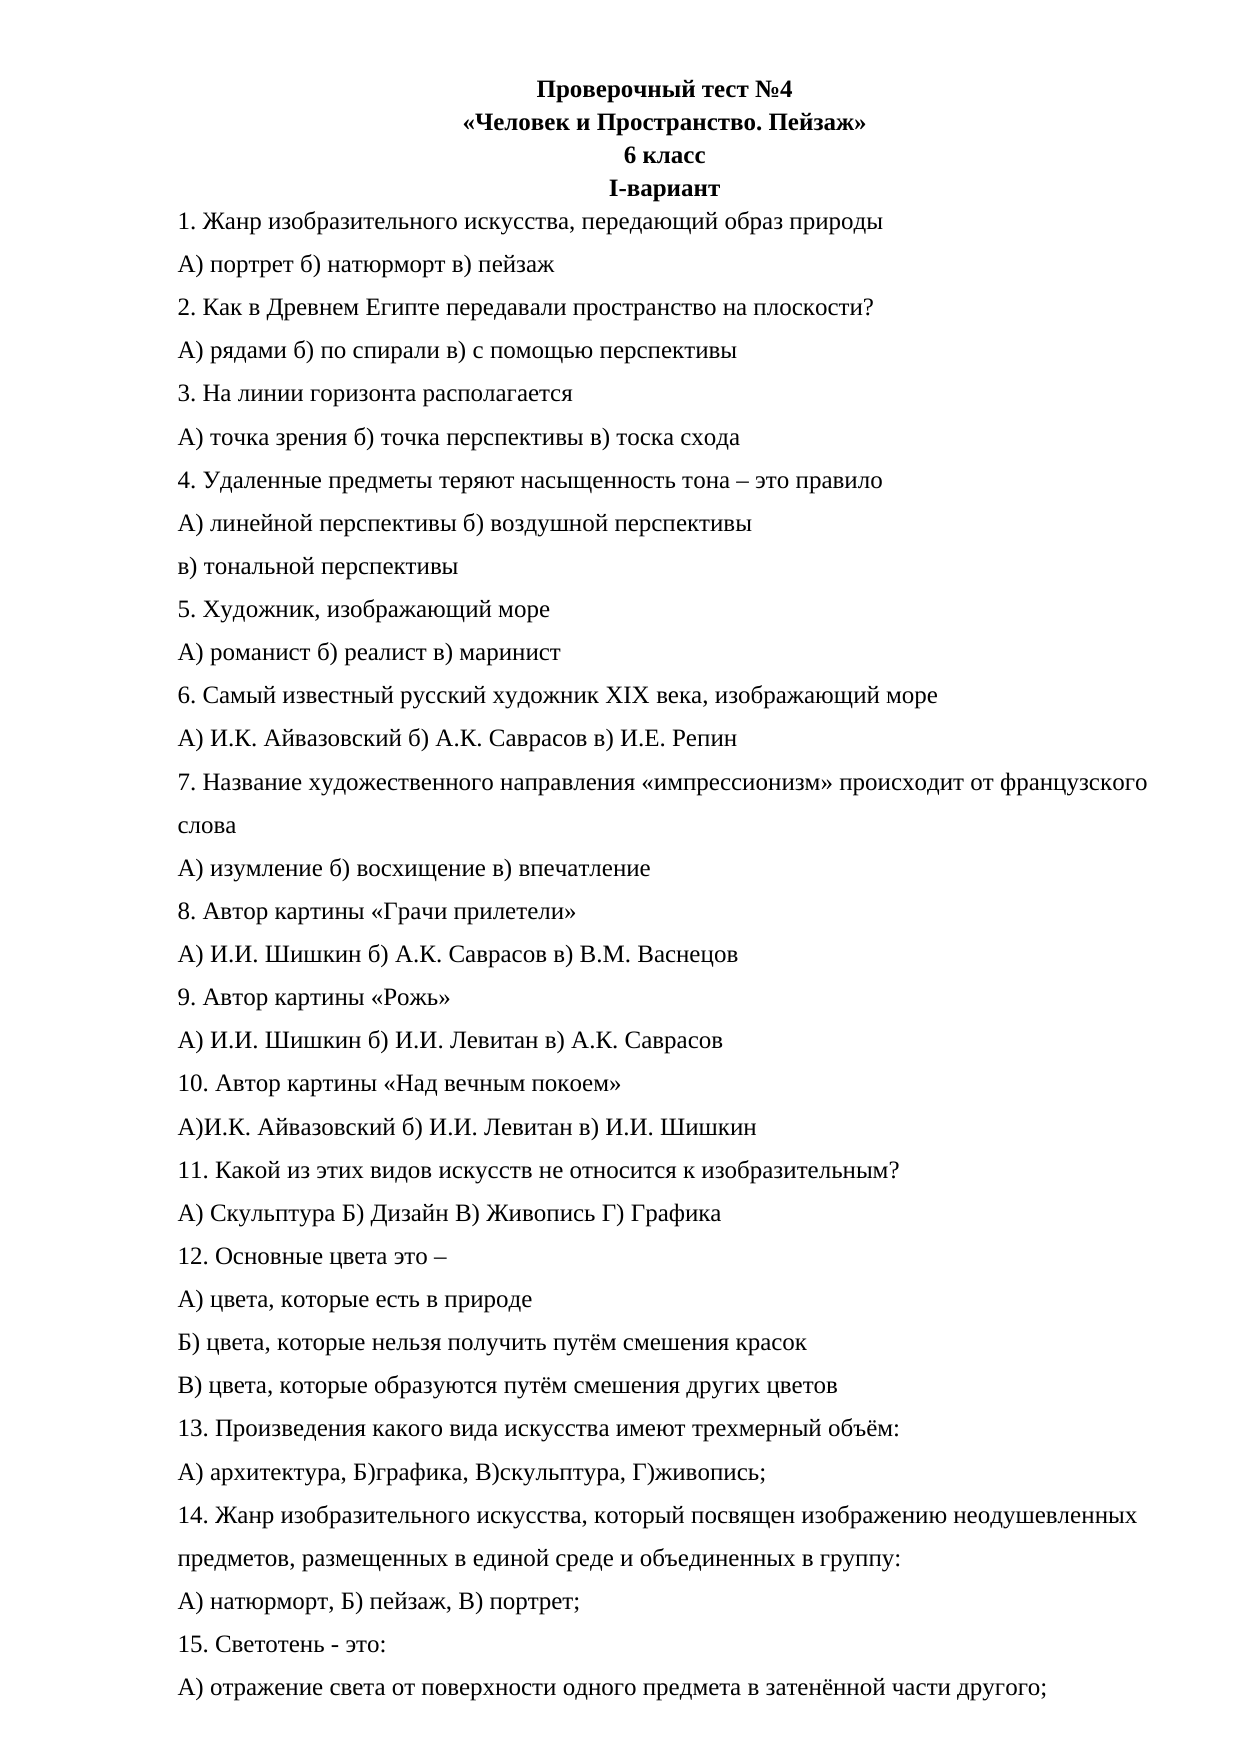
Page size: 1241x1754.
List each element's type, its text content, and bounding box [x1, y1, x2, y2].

text А) рядами б) по спирали в) с помощью перспективы [177, 335, 1152, 364]
text 5. Художник, изображающий море [177, 594, 1152, 623]
text А) натюрморт, Б) пейзаж, В) портрет; [177, 1586, 1152, 1615]
text А) И.И. Шишкин б) А.К. Саврасов в) В.М. Васнецов [177, 939, 1152, 968]
text 7. Название художественного направления «импрессионизм» происходит от французского слова [177, 767, 1152, 838]
text 8. Автор картины «Грачи прилетели» [177, 896, 1152, 925]
text I-вариант [177, 173, 1152, 202]
text А) портрет б) натюрморт в) пейзаж [177, 249, 1152, 278]
text А) точка зрения б) точка перспективы в) тоска схода [177, 422, 1152, 450]
text Проверочный тест №4 [177, 74, 1152, 103]
text А) романист б) реалист в) маринист [177, 637, 1152, 666]
text 1. Жанр изобразительного искусства, передающий образ природы [177, 206, 1152, 235]
text 12. Основные цвета это – [177, 1241, 1152, 1270]
text 6. Самый известный русский художник XIX века, изображающий море [177, 680, 1152, 709]
text 6 класс [177, 140, 1152, 169]
text 2. Как в Древнем Египте передавали пространство на плоскости? [177, 292, 1152, 321]
text 9. Автор картины «Рожь» [177, 982, 1152, 1011]
text Б) цвета, которые нельзя получить путём смешения красок [177, 1327, 1152, 1356]
text 10. Автор картины «Над вечным покоем» [177, 1068, 1152, 1097]
text А) линейной перспективы б) воздушной перспективы [177, 508, 1152, 537]
text 14. Жанр изобразительного искусства, который посвящен изображению неодушевленных предметов, размещенных в единой среде и объединенных в группу: [177, 1500, 1152, 1572]
text 13. Произведения какого вида искусства имеют трехмерный объём: [177, 1413, 1152, 1442]
text А) И.И. Шишкин б) И.И. Левитан в) А.К. Саврасов [177, 1025, 1152, 1054]
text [177, 1629, 1152, 1701]
text 4. Удаленные предметы теряют насыщенность тона – это правило [177, 465, 1152, 493]
text А) цвета, которые есть в природе [177, 1284, 1152, 1313]
text В) цвета, которые образуются путём смешения других цветов [177, 1370, 1152, 1399]
text А)И.К. Айвазовский б) И.И. Левитан в) И.И. Шишкин [177, 1112, 1152, 1140]
text 3. На линии горизонта располагается [177, 378, 1152, 407]
text «Человек и Пространство. Пейзаж» [177, 107, 1152, 136]
text А) архитектура, Б)графика, В)скульптура, Г)живопись; [177, 1457, 1152, 1485]
text в) тональной перспективы [177, 551, 1152, 580]
text 11. Какой из этих видов искусств не относится к изобразительным? [177, 1155, 1152, 1183]
text А) Скульптура Б) Дизайн В) Живопись Г) Графика [177, 1198, 1152, 1227]
text А) изумление б) восхищение в) впечатление [177, 853, 1152, 882]
text А) И.К. Айвазовский б) А.К. Саврасов в) И.Е. Репин [177, 723, 1152, 752]
